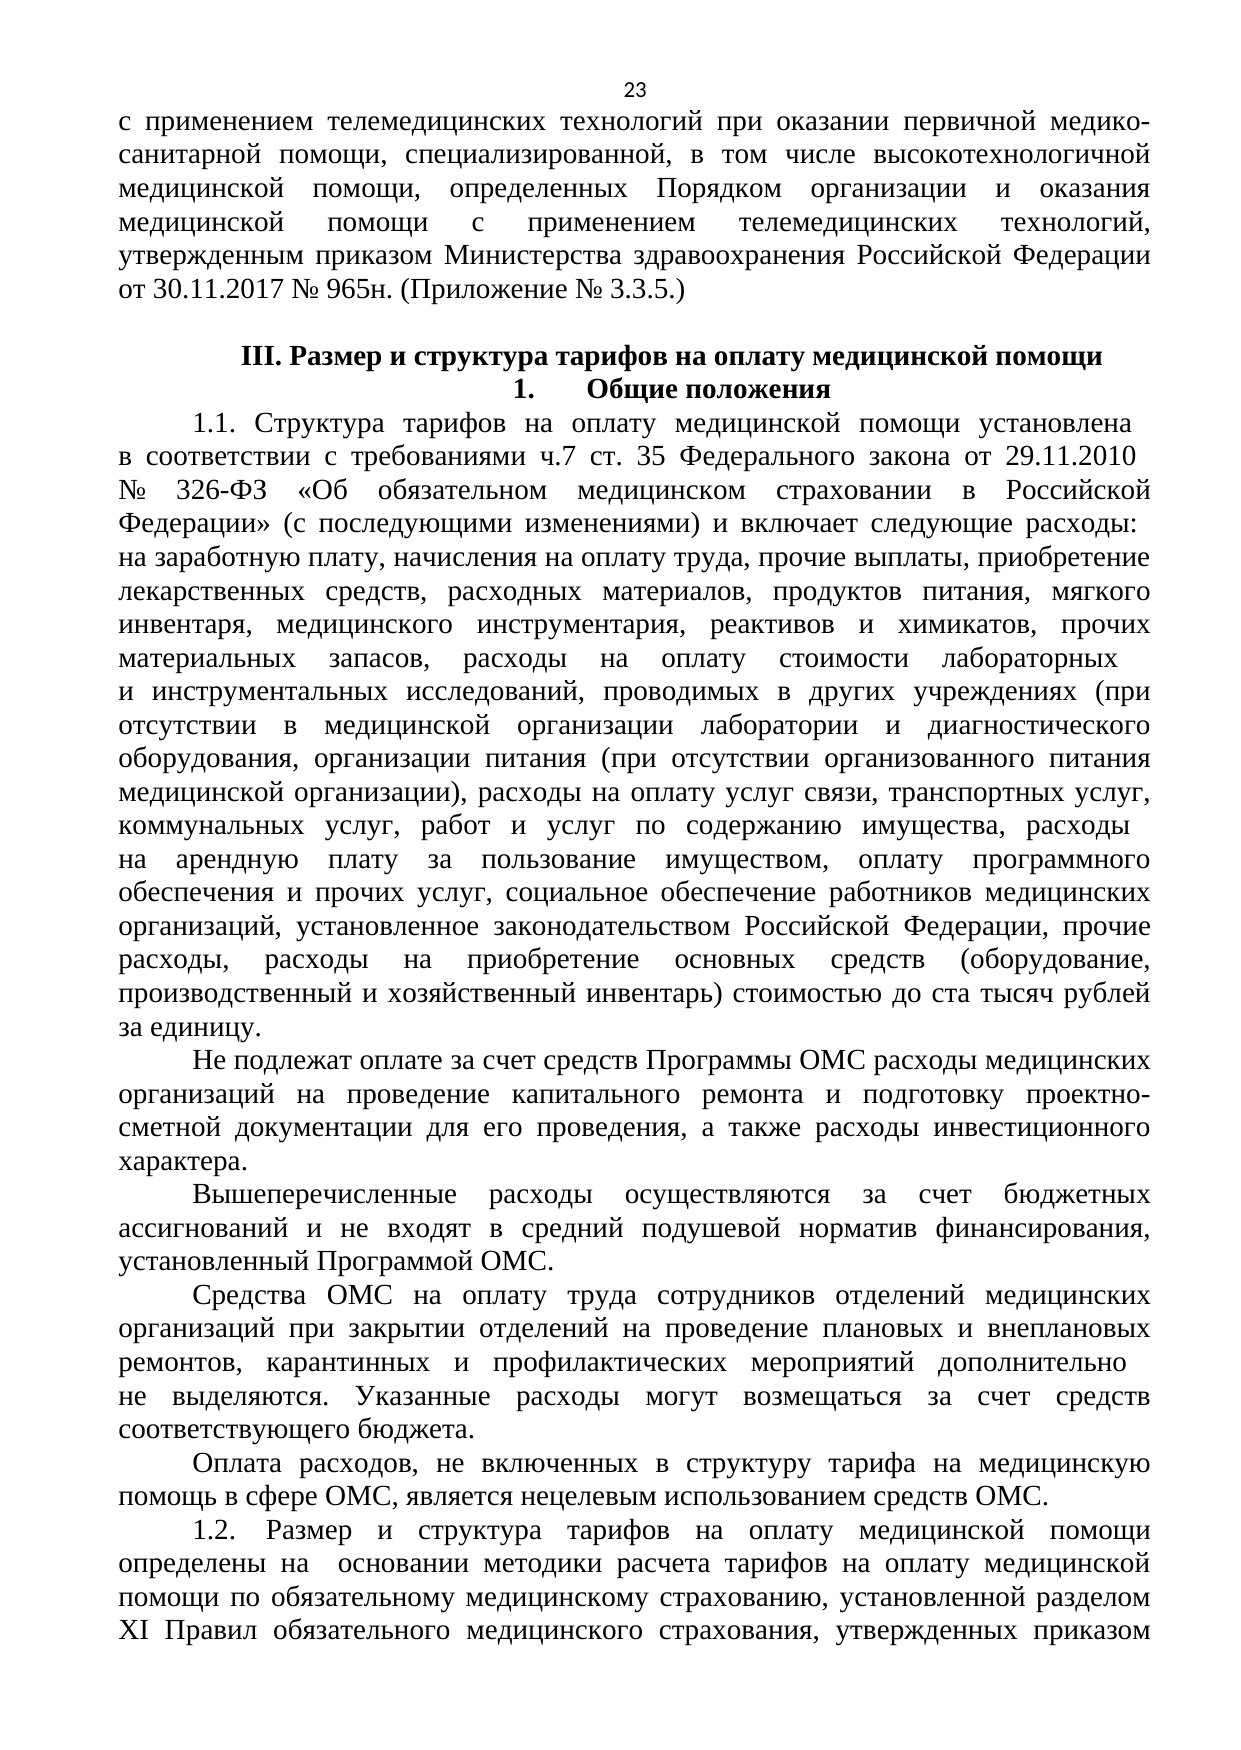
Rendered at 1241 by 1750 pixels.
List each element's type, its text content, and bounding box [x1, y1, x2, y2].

text III. Размер и структура тарифов на оплату медицинской помощи [118, 338, 1152, 371]
text 1.1. Структура тарифов на оплату медицинской помощи установлена в соответствии с требованиями ч.7 ст. 35 Федерального закона от 29.11.2010 № 326-ФЗ «Об обязательном медицинском страховании в Российской Федерации» (с последующими изменениями) и включает следующие расходы: на заработную плату, начисления на оплату труда, прочие выплаты, приобретение лекарственных средств, расходных материалов, продуктов питания, мягкого инвентаря, медицинского инструментария, реактивов и химикатов, прочих материальных запасов, расходы на оплату стоимости лабораторных и инструментальных исследований, проводимых в других учреждениях (при отсутствии в медицинской организации лаборатории и диагностического оборудования, организации питания (при отсутствии организованного питания медицинской организации), расходы на оплату услуг связи, транспортных услуг, коммунальных услуг, работ и услуг по содержанию имущества, расходы на арендную плату за пользование имуществом, оплату программного обеспечения и прочих услуг, социальное обеспечение работников медицинских организаций, установленное законодательством Российской Федерации, прочие расходы, расходы на приобретение основных средств (оборудование, производственный и хозяйственный инвентарь) стоимостью до ста тысяч рублей за единицу. [118, 405, 1152, 1042]
text Средства ОМС на оплату труда сотрудников отделений медицинских организаций при закрытии отделений на проведение плановых и внеплановых ремонтов, карантинных и профилактических мероприятий дополнительно не выделяются. Указанные расходы могут возмещаться за счет средств соответствующего бюджета. [118, 1277, 1152, 1445]
list Общие положения [118, 371, 1152, 405]
text Не подлежат оплате за счет средств Программы ОМС расходы медицинских организаций на проведение капитального ремонта и подготовку проектно-сметной документации для его проведения, а также расходы инвестиционного характера. [118, 1042, 1152, 1176]
text Вышеперечисленные расходы осуществляются за счет бюджетных ассигнований и не входят в средний подушевой норматив финансирования, установленный Программой ОМС. [118, 1176, 1152, 1277]
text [118, 103, 1152, 304]
text Оплата расходов, не включенных в структуру тарифа на медицинскую помощь в сфере ОМС, является нецелевым использованием средств ОМС. [118, 1445, 1152, 1512]
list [118, 1512, 1152, 1646]
